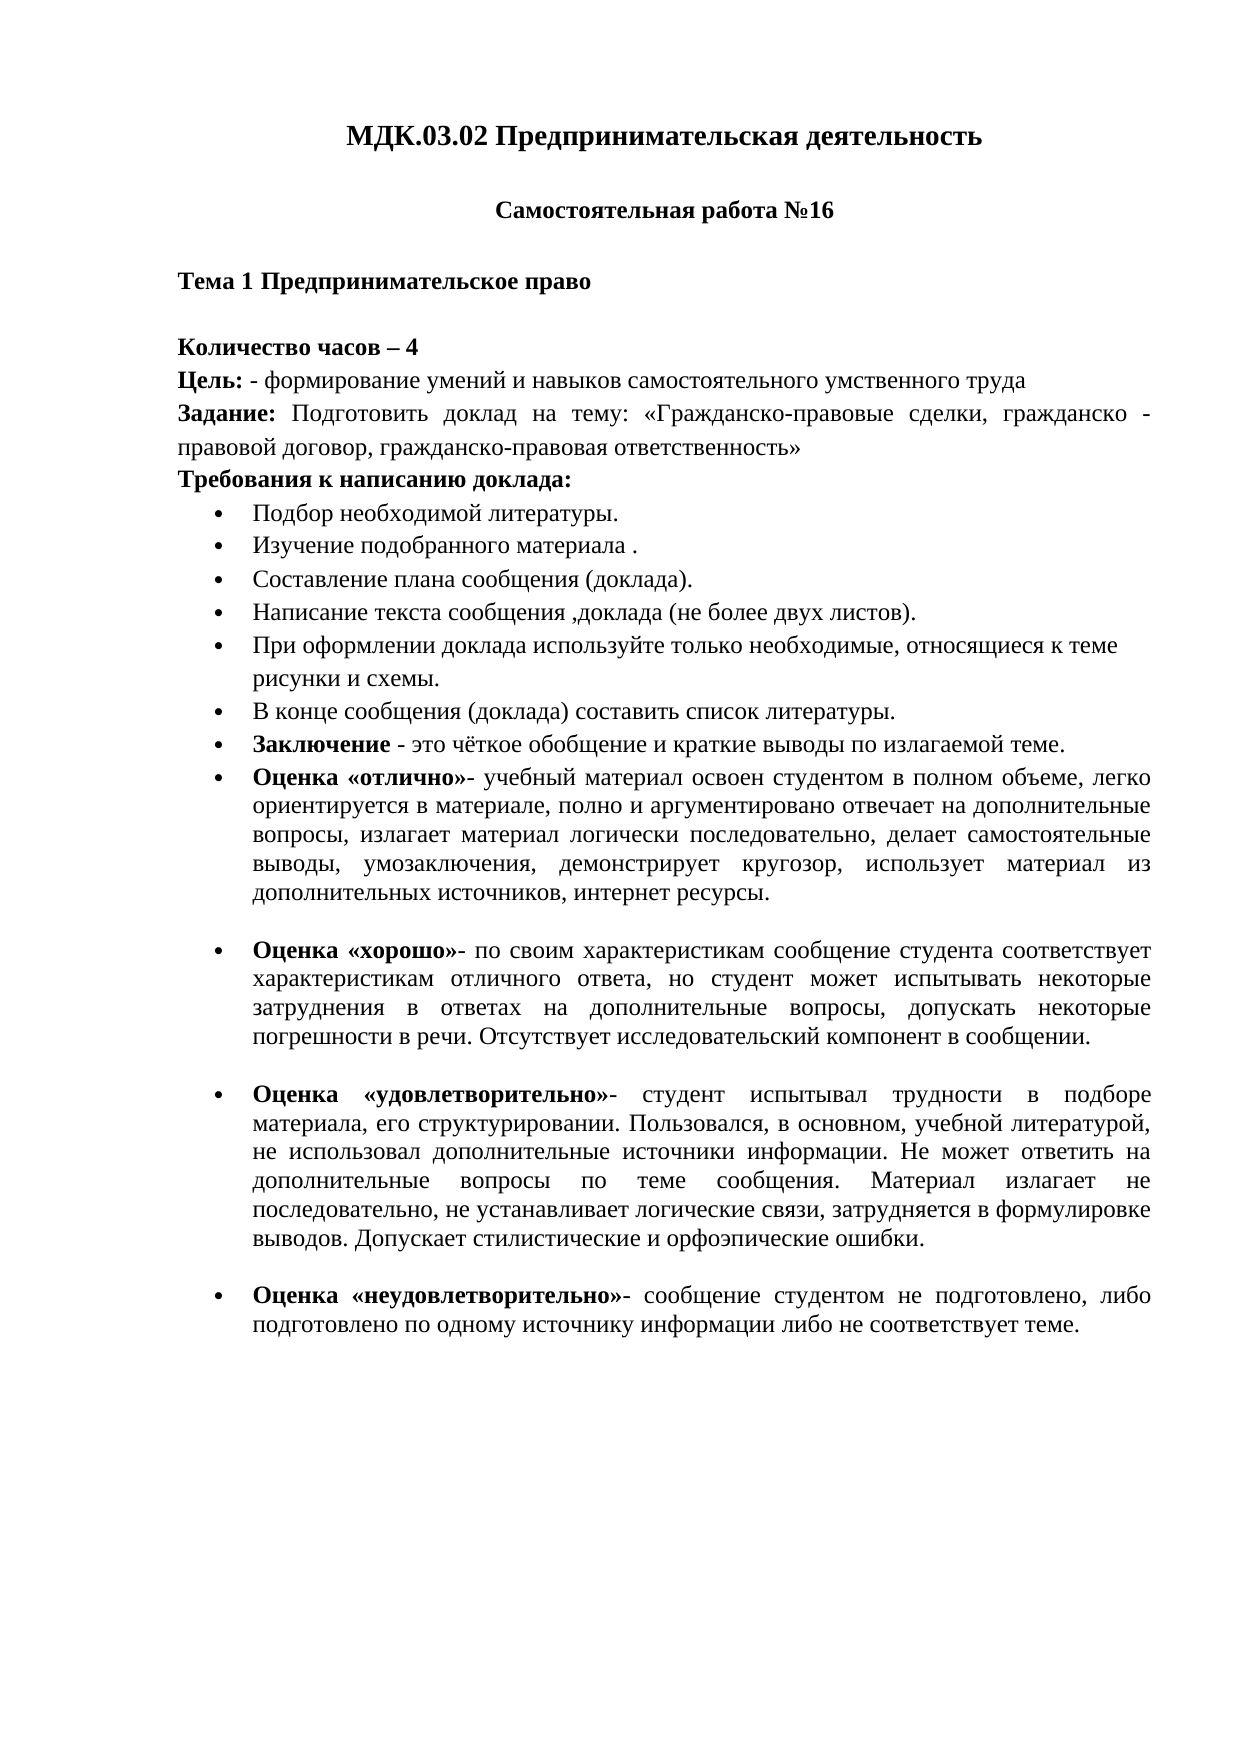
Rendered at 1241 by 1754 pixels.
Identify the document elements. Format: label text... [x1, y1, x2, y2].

text Требования к написанию доклада: [177, 464, 1152, 493]
list Оценка «хорошо»- по своим характеристикам сообщение студента соответствует характеристикам отличного ответа, но студент может испытывать некоторые затруднения в ответах на дополнительные вопросы, допускать некоторые погрешности в речи. Отсутствует исследовательский компонент в сообщении. [215, 935, 1152, 1050]
text Цель: - формирование умений и навыков самостоятельного умственного труда [177, 366, 1152, 394]
list Оценка «удовлетворительно»- студент испытывал трудности в подборе материала, его структурировании. Пользовался, в основном, учебной литературой, не использовал дополнительные источники информации. Не может ответить на дополнительные вопросы по теме сообщения. Материал излагает не последовательно, не устанавливает логические связи, затрудняется в формулировке выводов. Допускает стилистические и орфоэпические ошибки. [215, 1079, 1152, 1251]
list Оценка «отлично»- учебный материал освоен студентом в полном объеме, легко ориентируется в материале, полно и аргументировано отвечает на дополнительные вопросы, излагает материал логически последовательно, делает самостоятельные выводы, умозаключения, демонстрирует кругозор, использует материал из дополнительных источников, интернет ресурсы. [215, 762, 1152, 906]
list Заключение - это чёткое обобщение и краткие выводы по излагаемой теме. [215, 729, 1152, 757]
text Тема 1 Предпринимательское право [177, 266, 1152, 294]
list При оформлении доклада используйте только необходимые, относящиеся к теме рисунки и схемы. [215, 630, 1152, 691]
text Задание: Подготовить доклад на тему: «Гражданско-правовые сделки, гражданско -правовой договор, гражданско-правовая ответственность» [177, 398, 1152, 460]
text Самостоятельная работа №16 [177, 195, 1152, 224]
list Составление плана сообщения (доклада). [215, 564, 1152, 592]
text Количество часов – 4 [177, 332, 1152, 361]
list Написание текста сообщения ,доклада (не более двух листов). [215, 597, 1152, 625]
list Оценка «неудовлетворительно»- сообщение студентом не подготовлено, либо подготовлено по одному источнику информации либо не соответствует теме. [215, 1281, 1152, 1338]
list Подбор необходимой литературы. [215, 498, 1152, 526]
text МДК.03.02 Предпринимательская деятельность [177, 118, 1152, 152]
list Изучение подобранного материала . [215, 531, 1152, 559]
list В конце сообщения (доклада) составить список литературы. [215, 696, 1152, 724]
